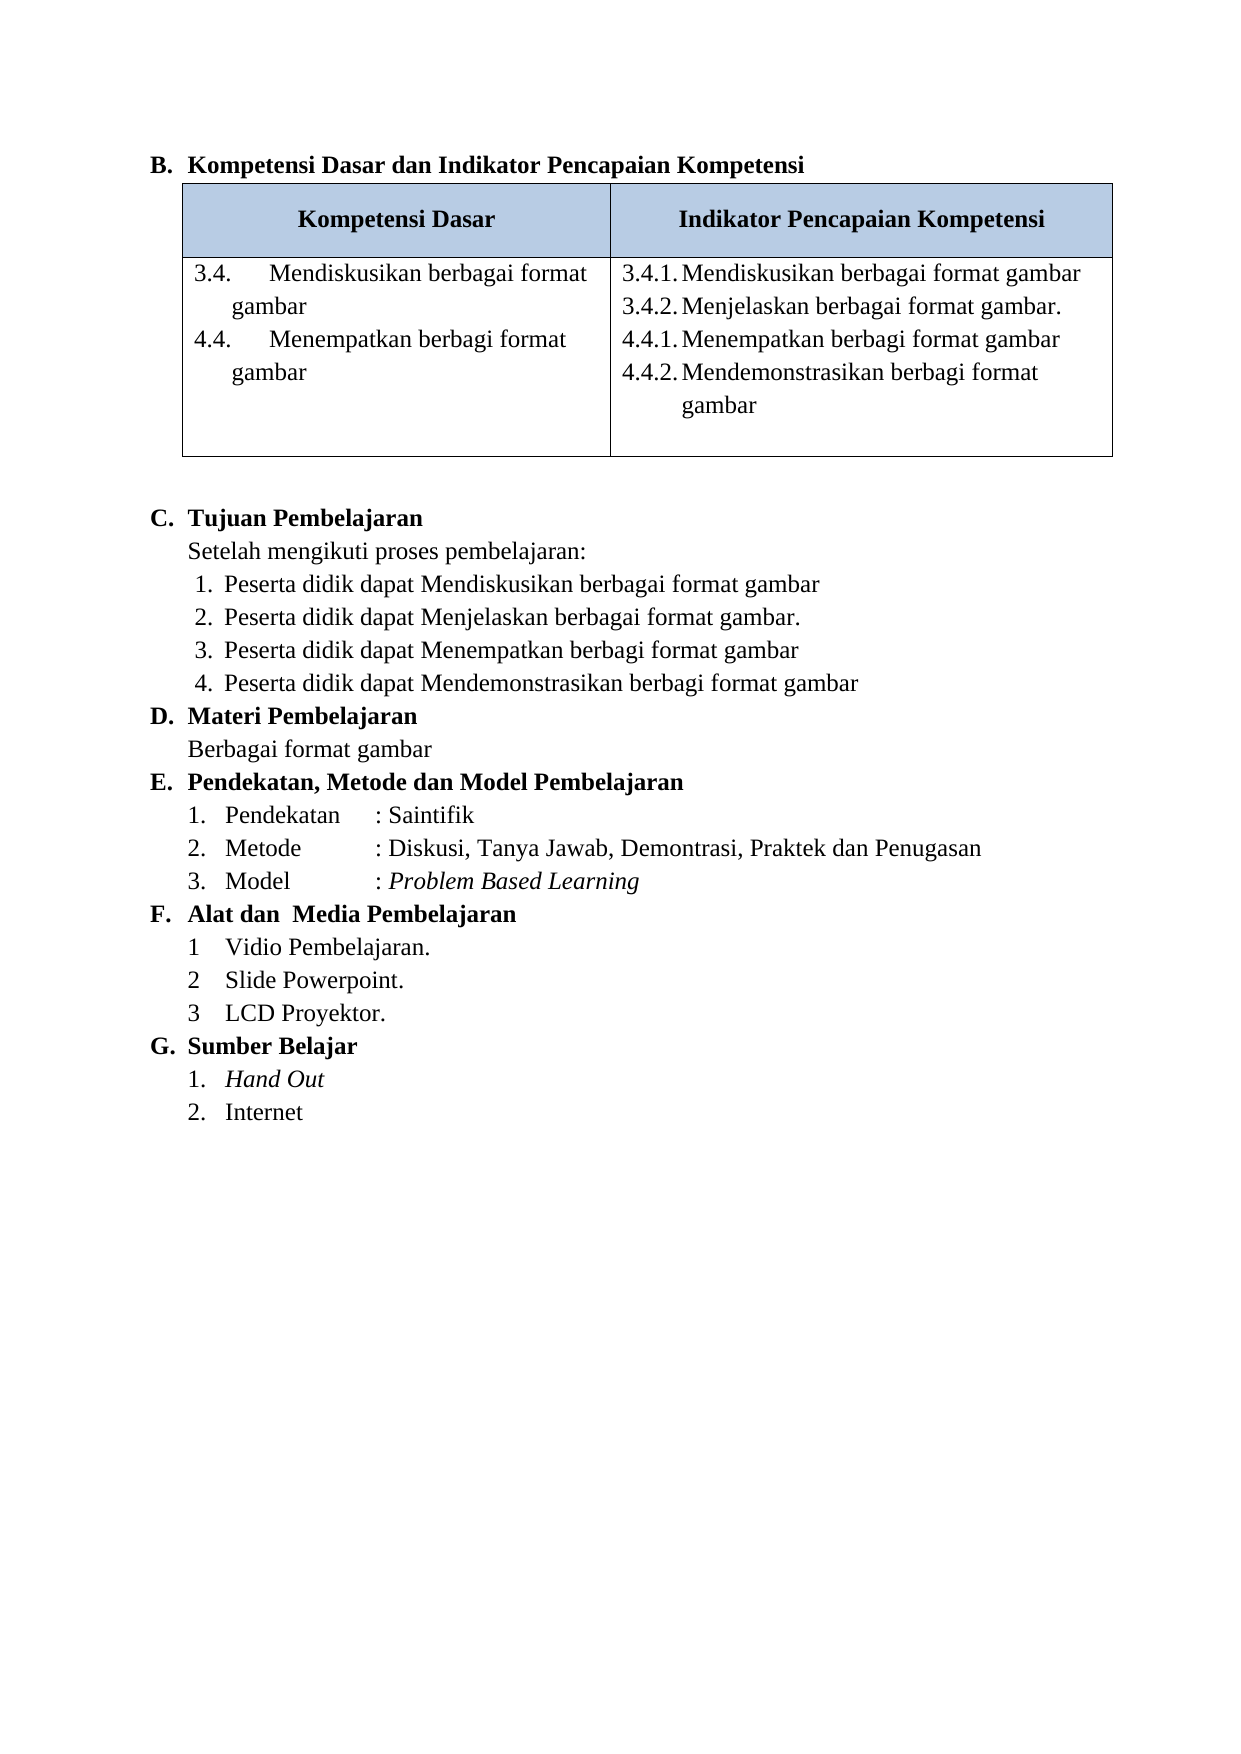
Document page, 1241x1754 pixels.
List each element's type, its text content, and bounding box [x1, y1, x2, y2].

list Peserta didik dapat Mendemonstrasikan berbagi format gambar [194, 668, 1122, 697]
list Metode : Diskusi, Tanya Jawab, Demontrasi, Praktek dan Penugasan [187, 833, 1133, 862]
list Internet [187, 1097, 1122, 1126]
list Hand Out [187, 1064, 1122, 1093]
list Slide Powerpoint. [187, 965, 1122, 994]
list Alat dan Media Pembelajaran [150, 899, 1122, 928]
list LCD Proyektor. [187, 998, 1122, 1027]
table_cell Mendiskusikan berbagai format gambar Menempatkan berbagi format gambar [183, 258, 610, 456]
list Peserta didik dapat Menjelaskan berbagai format gambar. [194, 602, 1122, 631]
list Vidio Pembelajaran. [187, 932, 1122, 961]
table_header Indikator Pencapaian Kompetensi [611, 184, 1112, 257]
list Sumber Belajar [150, 1031, 1122, 1060]
text Setelah mengikuti proses pembelajaran: [187, 536, 1122, 564]
list Peserta didik dapat Menempatkan berbagi format gambar [194, 635, 1122, 663]
table_cell Mendiskusikan berbagai format gambar Menjelaskan berbagai format gambar. Menempatkan berbagi format gambar Mendemonstrasikan berbagi format gambar [611, 258, 1112, 456]
list Pendekatan : Saintifik [187, 800, 1133, 829]
table_header Kompetensi Dasar [183, 184, 610, 257]
list Kompetensi Dasar dan Indikator Pencapaian Kompetensi [150, 150, 1122, 179]
list Pendekatan, Metode dan Model Pembelajaran [150, 767, 1122, 796]
list Peserta didik dapat Mendiskusikan berbagai format gambar [194, 569, 1122, 597]
list Materi Pembelajaran [150, 701, 1122, 729]
list Tujuan Pembelajaran [150, 503, 1122, 531]
list Model : Problem Based Learning [187, 866, 1133, 895]
text Berbagai format gambar [187, 734, 1122, 763]
